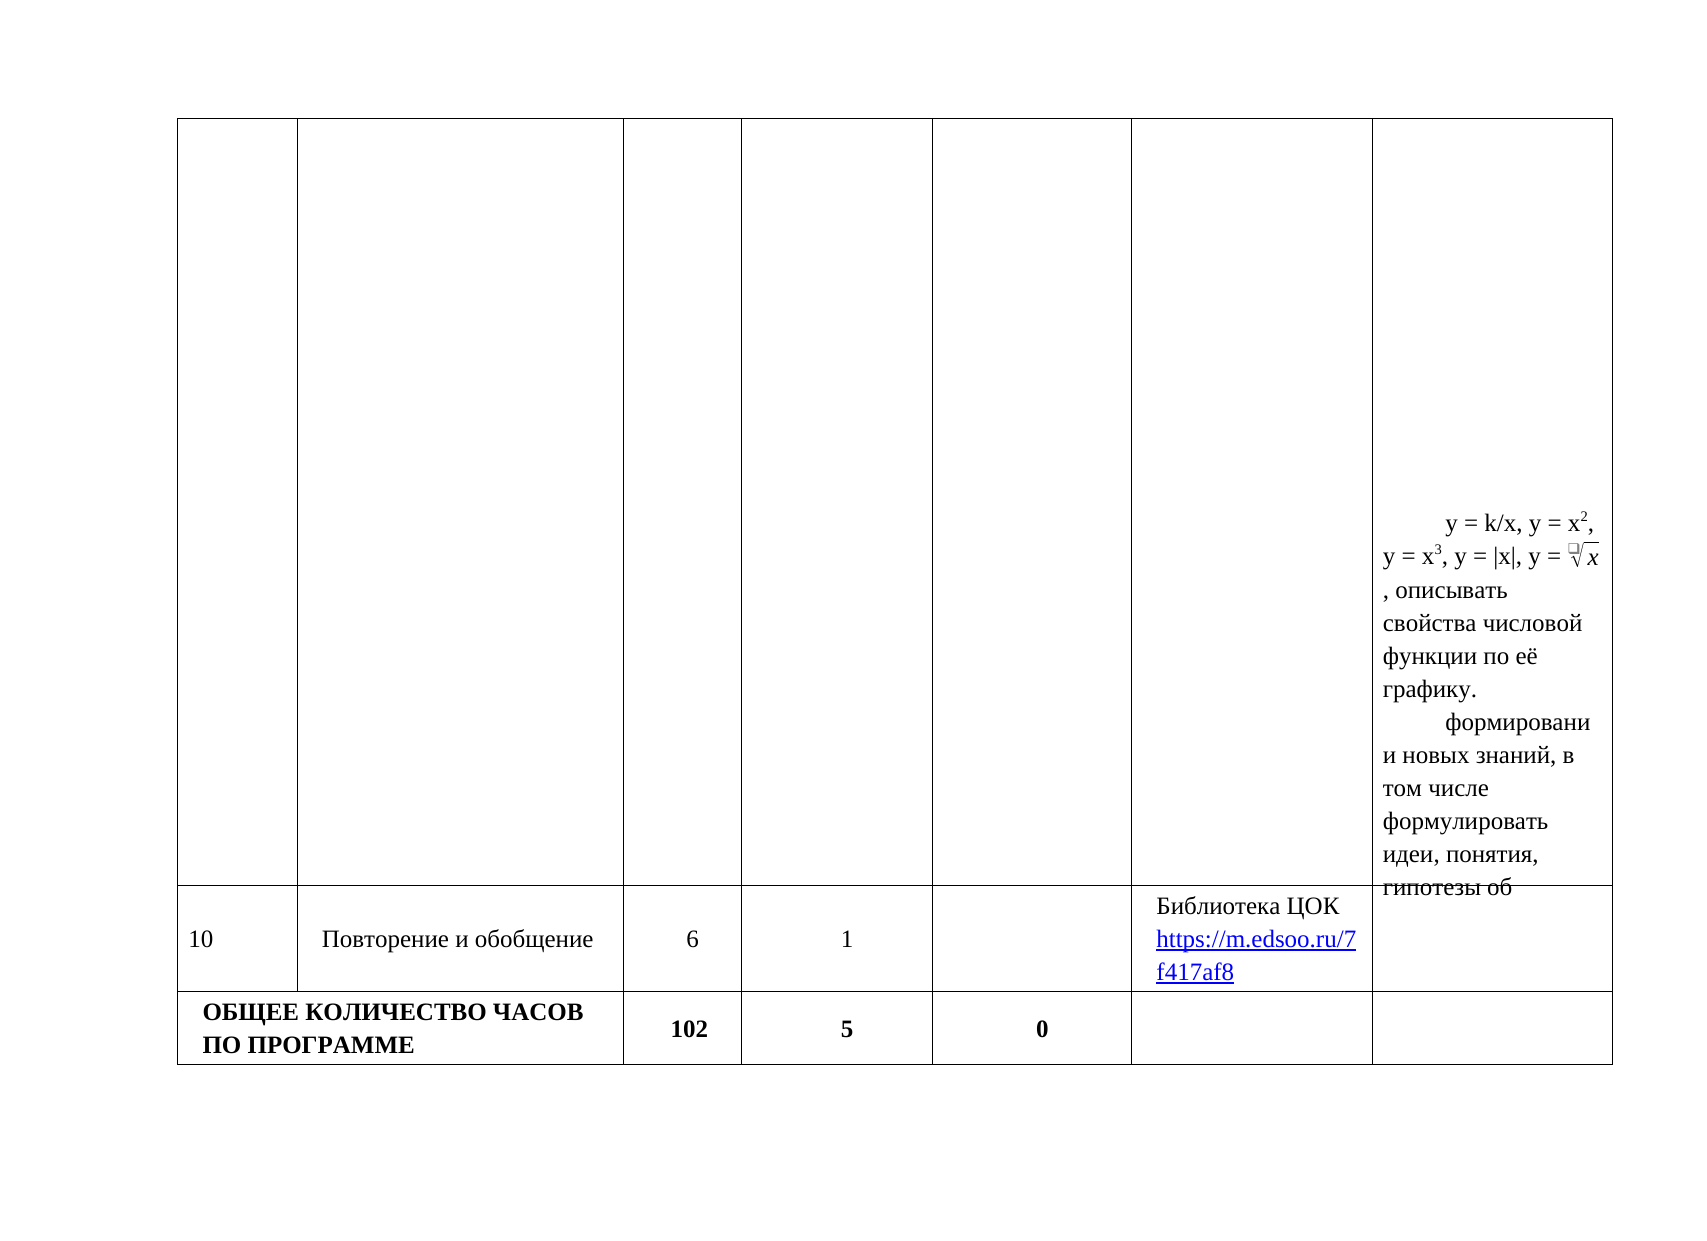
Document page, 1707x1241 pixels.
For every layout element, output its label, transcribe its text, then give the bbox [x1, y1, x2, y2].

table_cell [298, 119, 623, 885]
table_cell 0 [933, 992, 1131, 1064]
table_cell 10 [178, 886, 297, 991]
table_cell Повторение и обобщение [298, 886, 623, 991]
table_cell 9 [178, 119, 297, 885]
table_cell 9 [624, 119, 741, 885]
table_cell 1 [742, 886, 932, 991]
table_cell 5 [742, 992, 932, 1064]
table_cell [933, 119, 1131, 885]
table_cell ОБЩЕЕ КОЛИЧЕСТВО ЧАСОВ ПО ПРОГРАММЕ [178, 992, 623, 1064]
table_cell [1132, 119, 1372, 885]
table_cell [933, 886, 1131, 991]
table_cell [1373, 886, 1612, 991]
table_cell [742, 119, 932, 885]
table_cell 6 [624, 886, 741, 991]
table_cell [1373, 992, 1612, 1064]
table_cell Библиотека ЦОК https://m.edsoo.ru/7f417af8 [1132, 886, 1372, 991]
table_cell 102 [624, 992, 741, 1064]
table_cell [1132, 992, 1372, 1064]
